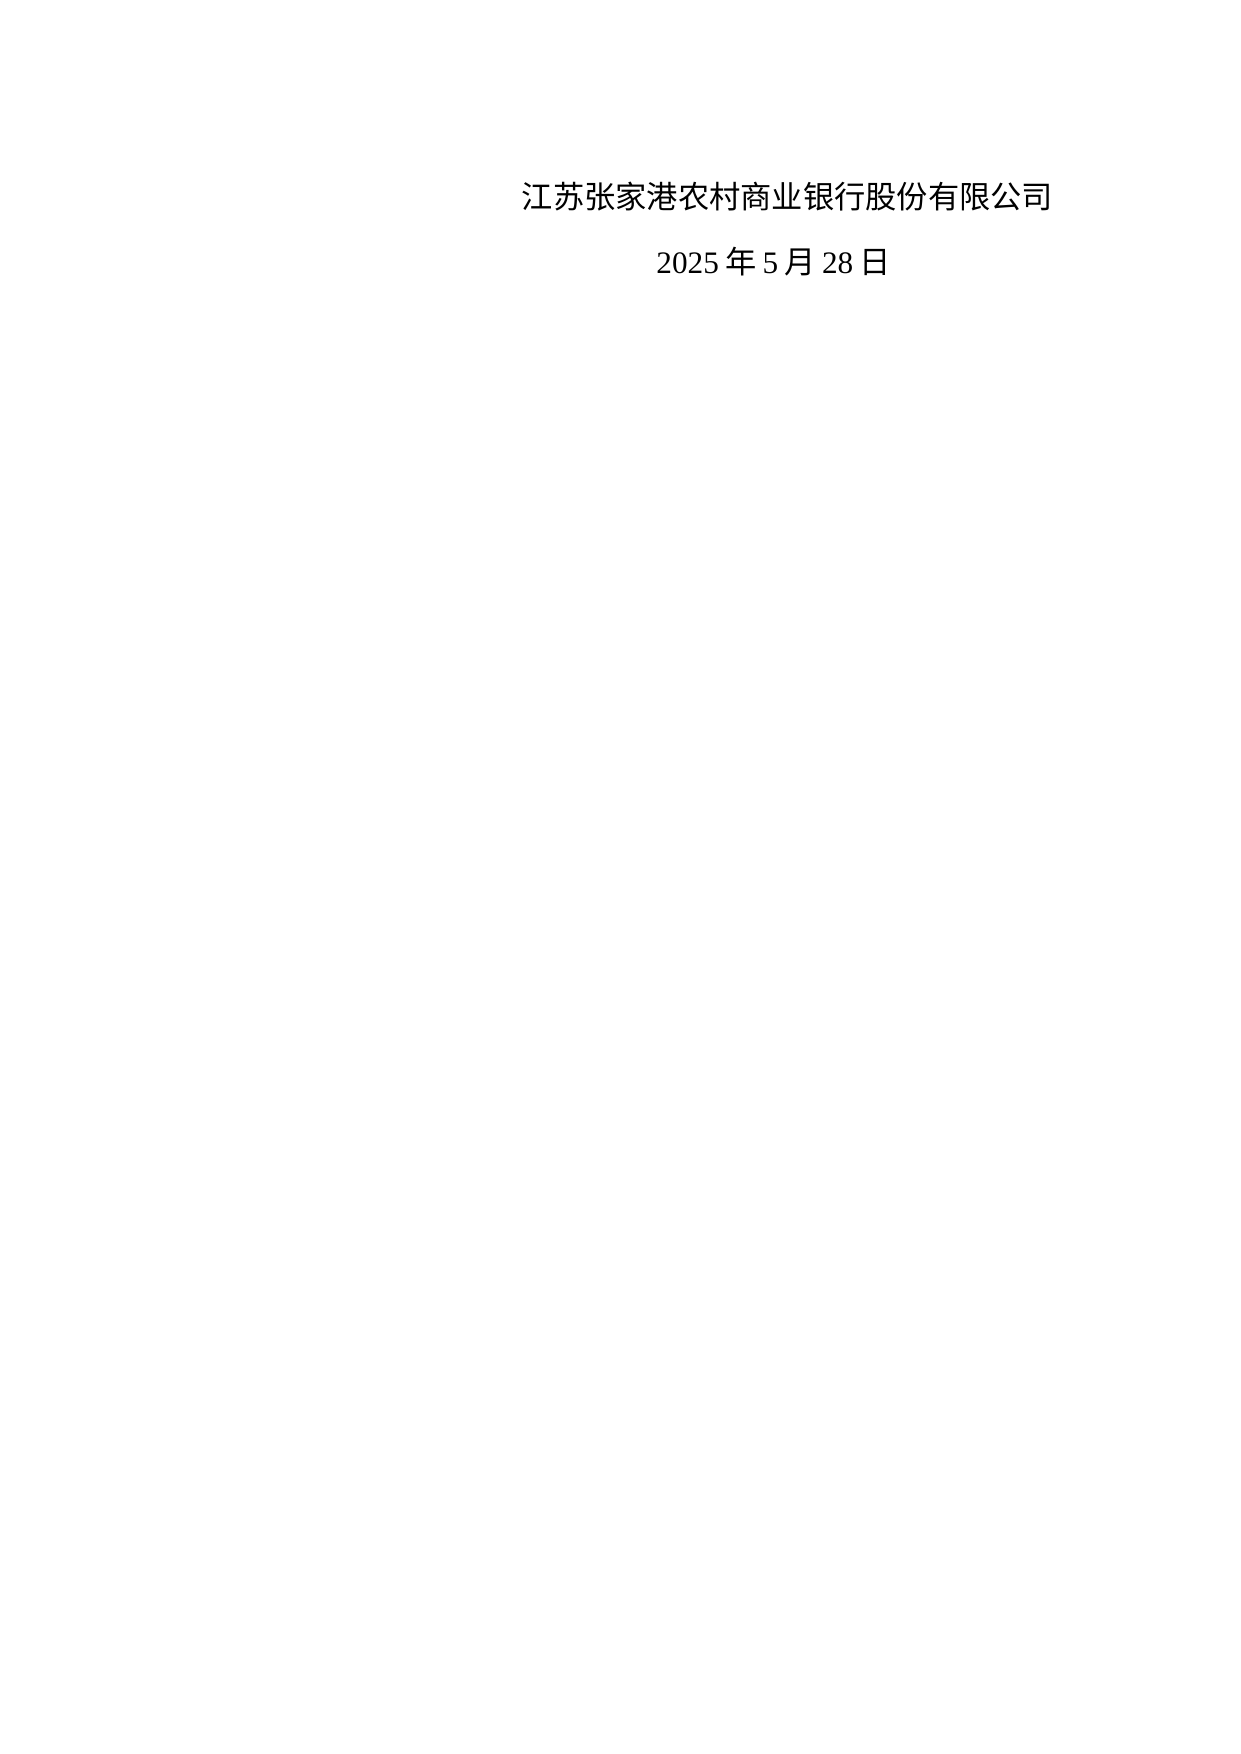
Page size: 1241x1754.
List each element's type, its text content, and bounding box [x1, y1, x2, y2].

text 江苏张家港农村商业银行股份有限公司 [187, 162, 1053, 227]
text 2025年5月28日 [187, 227, 1053, 292]
